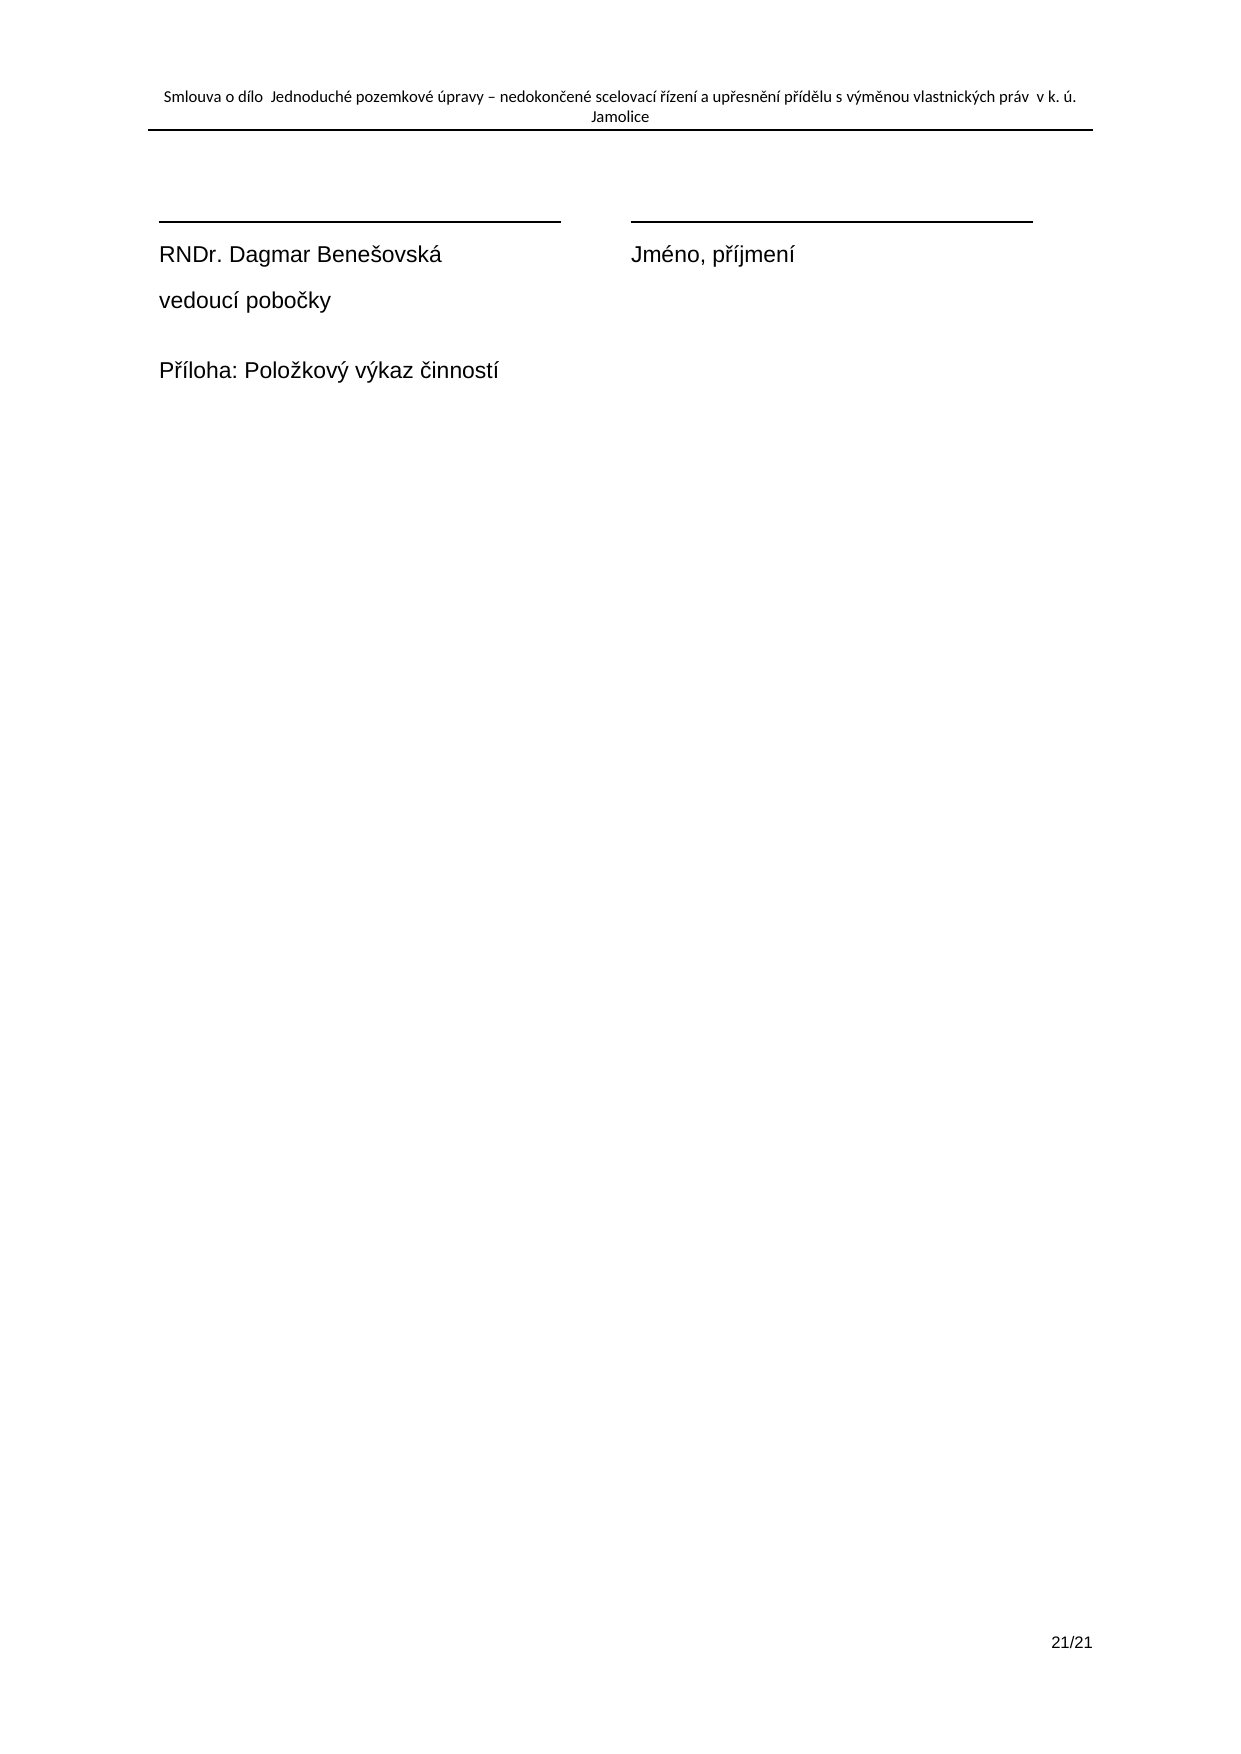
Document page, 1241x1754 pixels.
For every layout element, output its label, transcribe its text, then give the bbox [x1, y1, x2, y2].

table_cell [148, 148, 619, 332]
table_cell Jméno, příjmení [620, 148, 1092, 332]
table_cell Příloha: Položkový výkaz činností [148, 332, 1092, 402]
